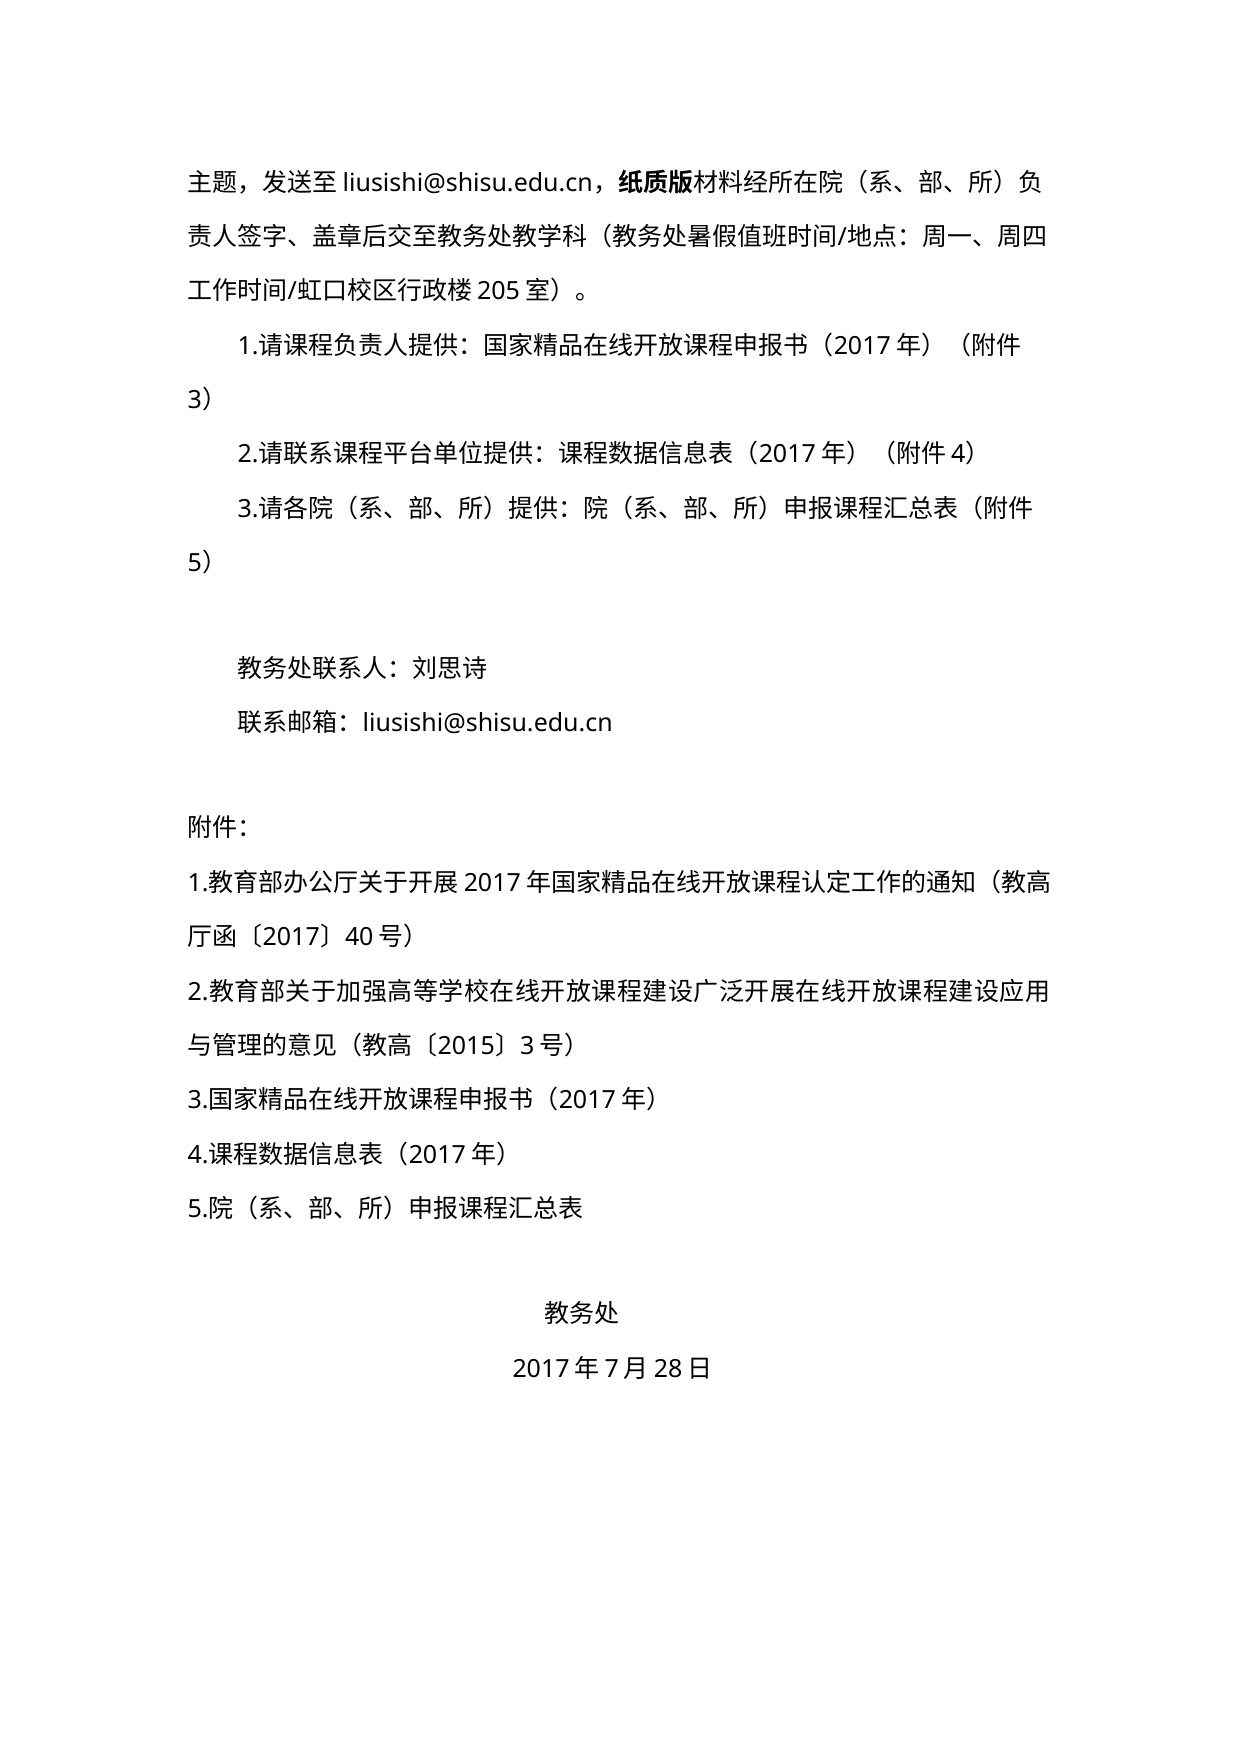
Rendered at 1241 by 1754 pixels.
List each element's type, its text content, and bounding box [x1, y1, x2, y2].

text 4.课程数据信息表（2017年） [187, 1134, 1053, 1170]
text 3.请各院（系、部、所）提供：院（系、部、所）申报课程汇总表（附件5） [187, 488, 1051, 579]
text 1.教育部办公厅关于开展2017年国家精品在线开放课程认定工作的通知（教高厅函〔2017〕40号） [187, 862, 1051, 953]
text 2017年7月28日 [187, 1348, 1053, 1384]
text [187, 162, 1051, 307]
text 附件： [187, 808, 1051, 844]
text 3.国家精品在线开放课程申报书（2017年） [187, 1080, 1053, 1116]
text 2.教育部关于加强高等学校在线开放课程建设广泛开展在线开放课程建设应用与管理的意见（教高〔2015〕3号） [187, 971, 1053, 1062]
text 教务处联系人：刘思诗 [187, 648, 1051, 684]
text 教务处 [187, 1294, 1053, 1330]
text 1.请课程负责人提供：国家精品在线开放课程申报书（2017年）（附件3） [187, 325, 1051, 416]
text 联系邮箱：liusishi@shisu.edu.cn [187, 702, 1051, 739]
text 5.院（系、部、所）申报课程汇总表 [187, 1188, 1053, 1225]
text 2.请联系课程平台单位提供：课程数据信息表（2017年）（附件4） [187, 434, 1051, 470]
